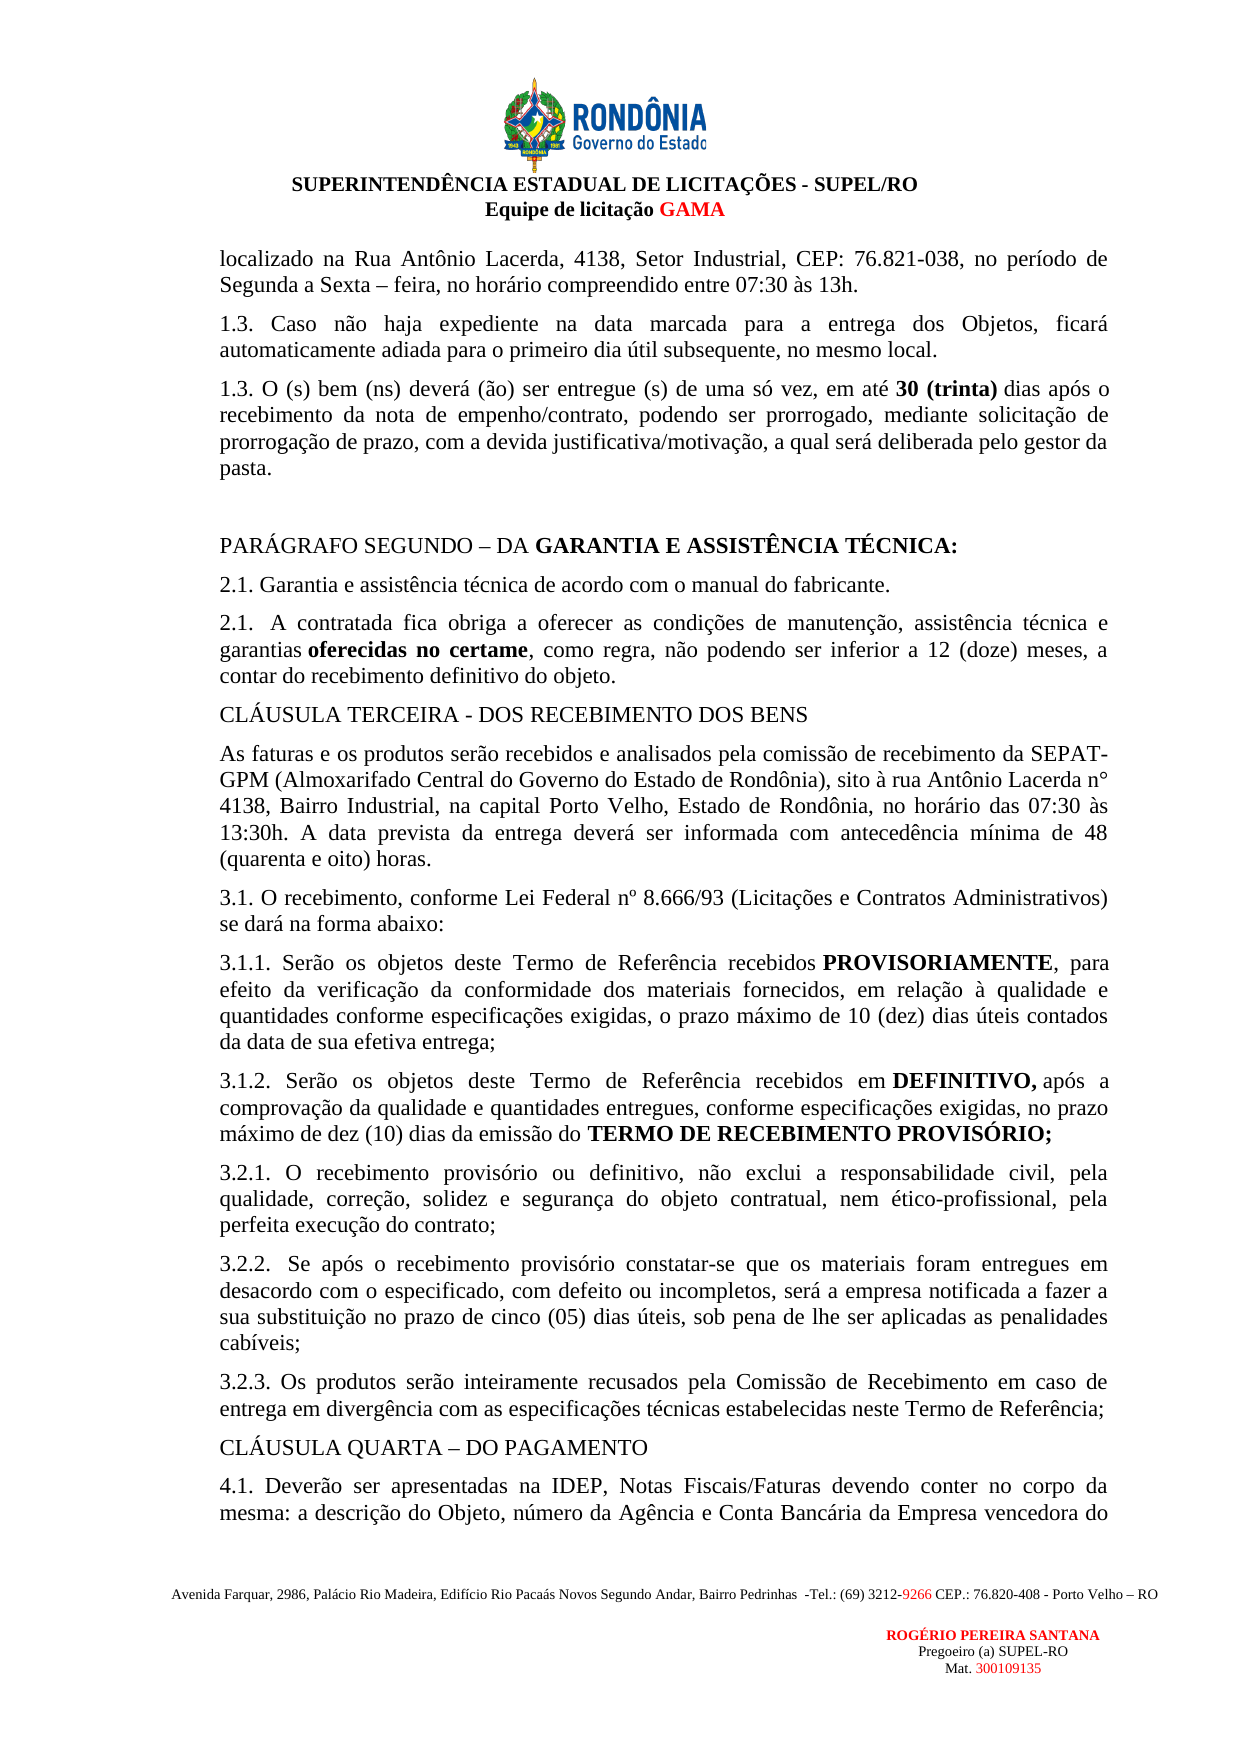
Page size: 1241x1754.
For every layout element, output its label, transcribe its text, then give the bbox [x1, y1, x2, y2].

text 3.2.1. O recebimento provisório ou definitivo, não exclui a responsabilidade civil, pela qualidade, correção, solidez e segurança do objeto contratual, nem ético-profissional, pela perfeita execução do contrato; [219, 1159, 1109, 1238]
text As faturas e os produtos serão recebidos e analisados pela comissão de recebimento da SEPAT-GPM (Almoxarifado Central do Governo do Estado de Rondônia), sito à rua Antônio Lacerda n° 4138, Bairro Industrial, na capital Porto Velho, Estado de Rondônia, no horário das 07:30 às 13:30h. A data prevista da entrega deverá ser informada com antecedência mínima de 48 (quarenta e oito) horas. [219, 740, 1109, 872]
text PARÁGRAFO SEGUNDO – DA GARANTIA E ASSISTÊNCIA TÉCNICA: [219, 532, 1109, 558]
text 3.1. O recebimento, conforme Lei Federal nº 8.666/93 (Licitações e Contratos Administrativos) se dará na forma abaixo: [219, 884, 1109, 937]
picture [503, 77, 707, 173]
text CLÁUSULA TERCEIRA - DOS RECEBIMENTO DOS BENS [219, 701, 1109, 727]
text CLÁUSULA QUARTA – DO PAGAMENTO [219, 1433, 1109, 1460]
text 1.3. O (s) bem (ns) deverá (ão) ser entregue (s) de uma só vez, em até 30 (trinta) dias após o recebimento da nota de empenho/contrato, podendo ser prorrogado, mediante solicitação de prorrogação de prazo, com a devida justificativa/motivação, a qual será deliberada pelo gestor da pasta. [219, 375, 1109, 480]
text 1.3. Caso não haja expediente na data marcada para a entrega dos Objetos, ficará automaticamente adiada para o primeiro dia útil subsequente, no mesmo local. [219, 310, 1109, 362]
text 3.1.2. Serão os objetos deste Termo de Referência recebidos em DEFINITIVO, após a comprovação da qualidade e quantidades entregues, conforme especificações exigidas, no prazo máximo de dez (10) dias da emissão do TERMO DE RECEBIMENTO PROVISÓRIO; [219, 1067, 1109, 1146]
text 2.1. Garantia e assistência técnica de acordo com o manual do fabricante. [219, 571, 1109, 597]
text 3.2.2. Se após o recebimento provisório constatar-se que os materiais foram entregues em desacordo com o especificado, com defeito ou incompletos, será a empresa notificada a fazer a sua substituição no prazo de cinco (05) dias úteis, sob pena de lhe ser aplicadas as penalidades cabíveis; [219, 1250, 1109, 1356]
text 2.1. A contratada fica obriga a oferecer as condições de manutenção, assistência técnica e garantias oferecidas no certame, como regra, não podendo ser inferior a 12 (doze) meses, a contar do recebimento definitivo do objeto. [219, 609, 1109, 688]
text 3.2.3. Os produtos serão inteiramente recusados pela Comissão de Recebimento em caso de entrega em divergência com as especificações técnicas estabelecidas neste Termo de Referência; [219, 1368, 1109, 1421]
text 3.1.1. Serão os objetos deste Termo de Referência recebidos PROVISORIAMENTE, para efeito da verificação da conformidade dos materiais fornecidos, em relação à qualidade e quantidades conforme especificações exigidas, o prazo máximo de 10 (dez) dias úteis contados da data de sua efetiva entrega; [219, 949, 1109, 1055]
